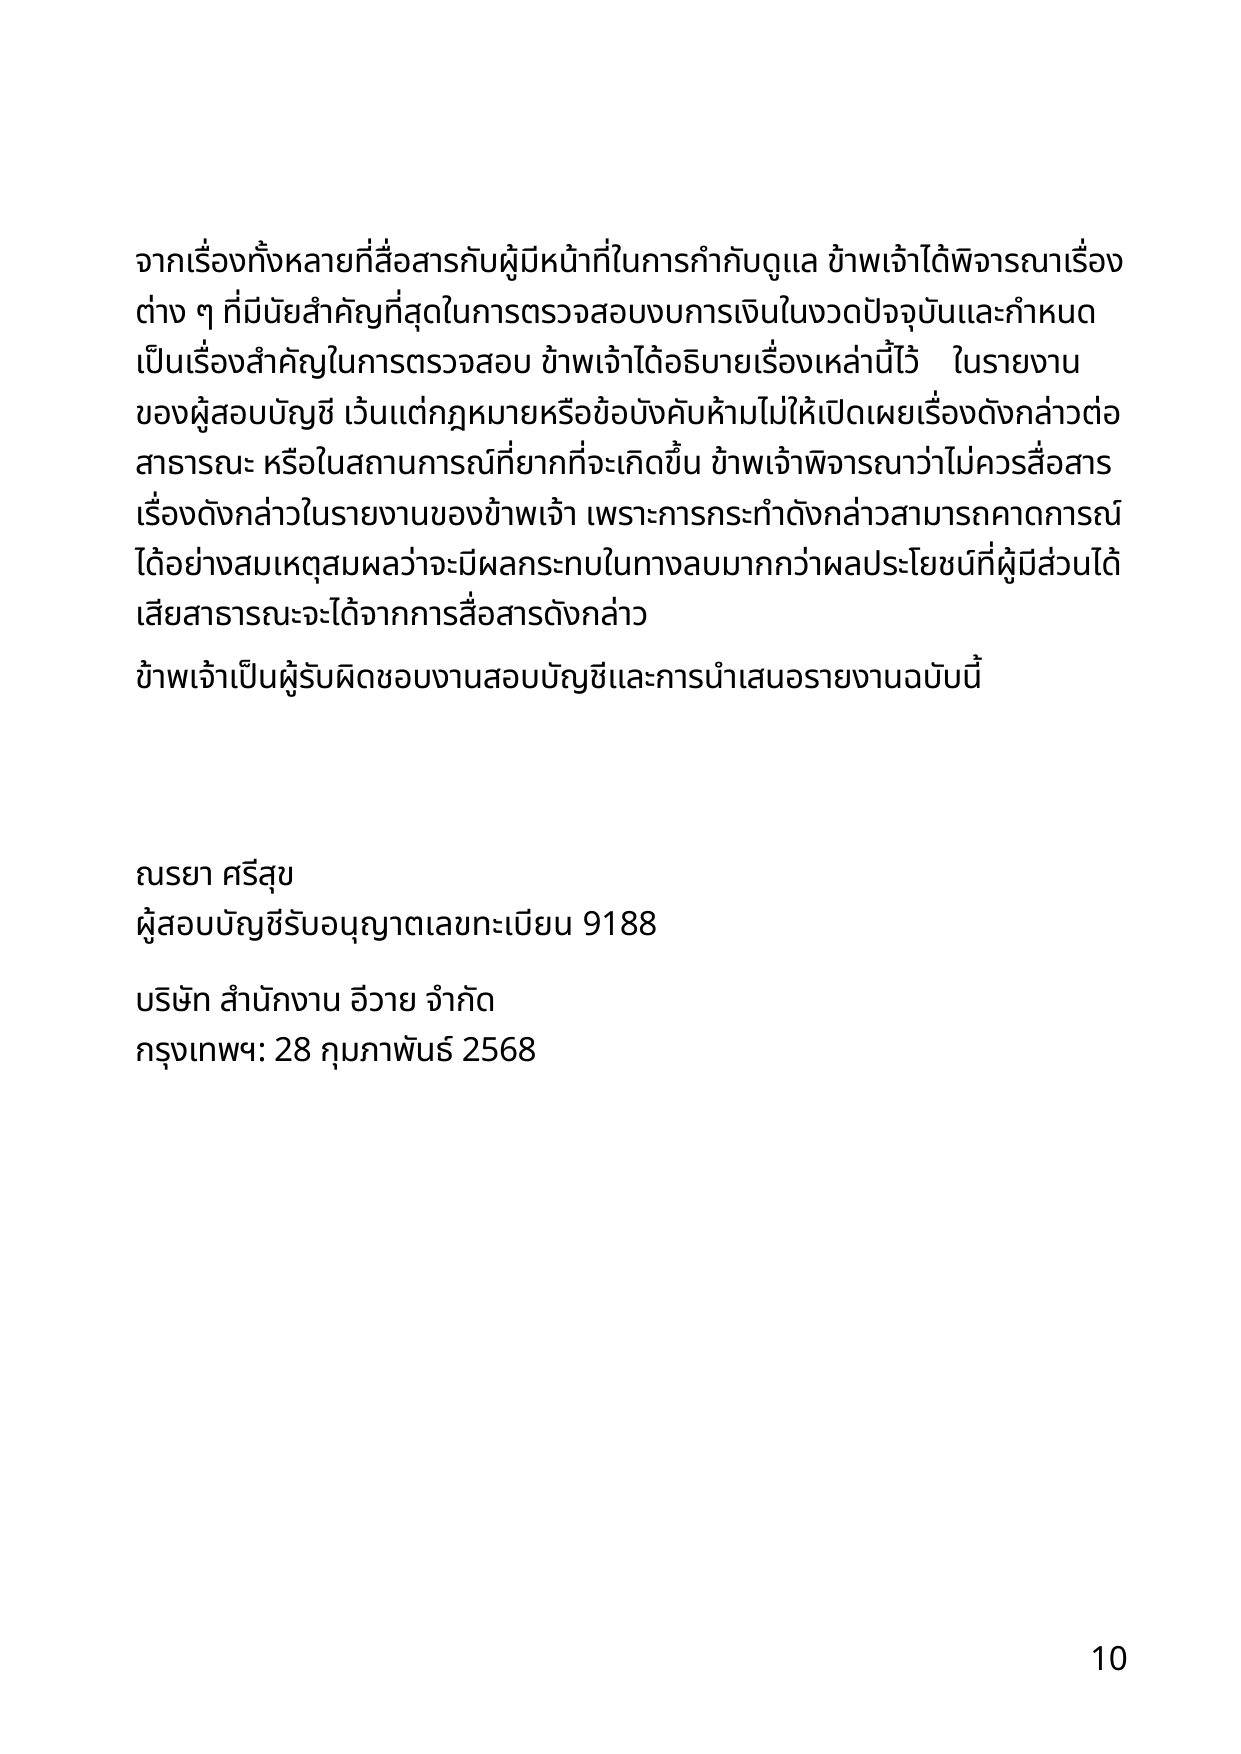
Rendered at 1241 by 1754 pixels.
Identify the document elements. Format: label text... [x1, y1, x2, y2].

text บริษัท สำนักงาน อีวาย จำกัด [135, 976, 1128, 1026]
text ข้าพเจ้าเป็นผู้รับผิดชอบงานสอบบัญชีและการนำเสนอรายงานฉบับนี้ [135, 653, 1128, 704]
text ผู้สอบบัญชีรับอนุญาตเลขทะเบียน 9188 [135, 900, 1128, 951]
text กรุงเทพฯ: 28 กุมภาพันธ์ 2568 [135, 1026, 1128, 1077]
text ณรยา ศรีสุข [135, 849, 1128, 900]
text จากเรื่องทั้งหลายที่สื่อสารกับผู้มีหน้าที่ในการกำกับดูแล ข้าพเจ้าได้พิจารณาเรื่องต่าง ๆ ที่มีนัยสำคัญที่สุดในการตรวจสอบงบการเงินในงวดปัจจุบันและกำหนดเป็นเรื่องสำคัญในการตรวจสอบ ข้าพเจ้าได้อธิบายเรื่องเหล่านี้ไว้ ในรายงานของผู้สอบบัญชี เว้นแต่กฎหมายหรือข้อบังคับห้ามไม่ให้เปิดเผยเรื่องดังกล่าวต่อสาธารณะ หรือในสถานการณ์ที่ยากที่จะเกิดขึ้น ข้าพเจ้าพิจารณาว่าไม่ควรสื่อสารเรื่องดังกล่าวในรายงานของข้าพเจ้า เพราะการกระทำดังกล่าวสามารถคาดการณ์ได้อย่างสมเหตุสมผลว่าจะมีผลกระทบในทางลบมากกว่าผลประโยชน์ที่ผู้มีส่วนได้เสียสาธารณะจะได้จากการสื่อสารดังกล่าว [135, 237, 1128, 641]
